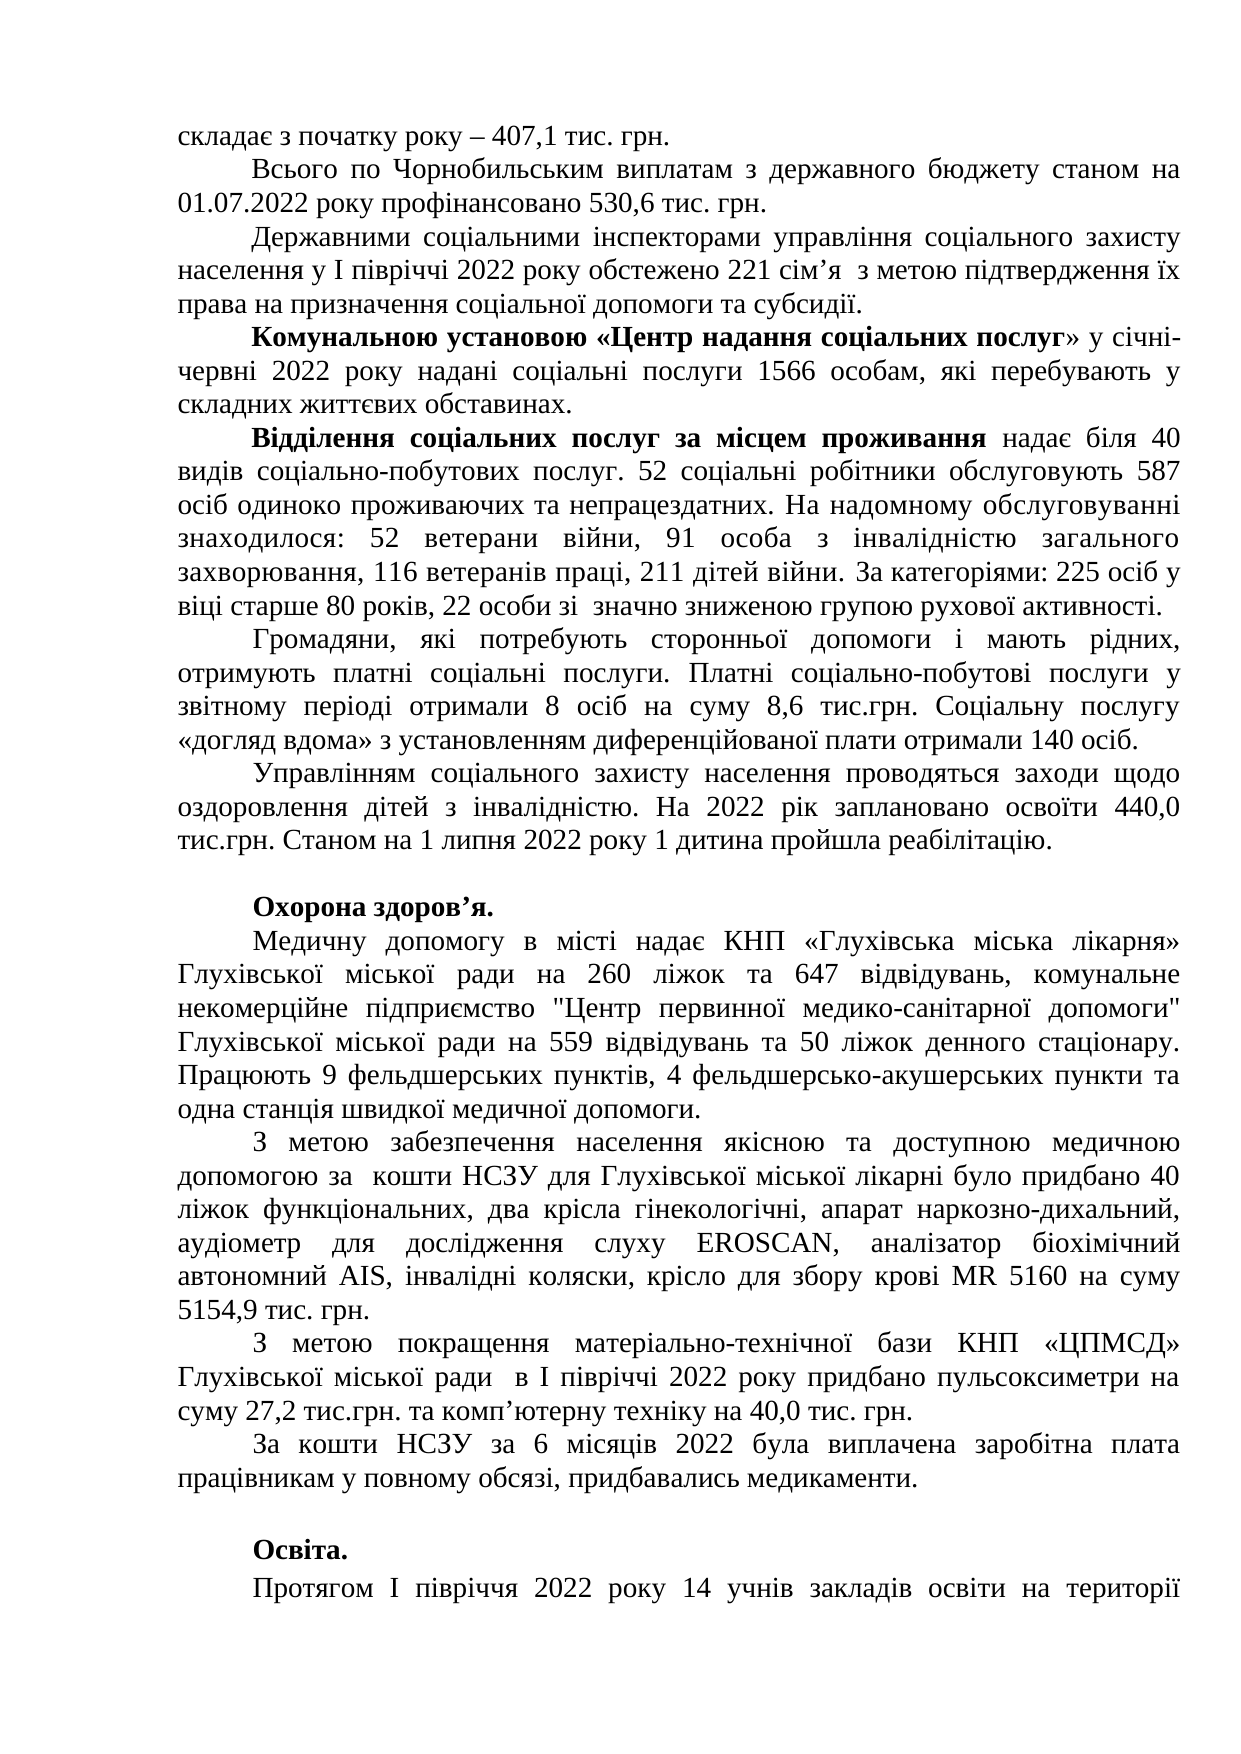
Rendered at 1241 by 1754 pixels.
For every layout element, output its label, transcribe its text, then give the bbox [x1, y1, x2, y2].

text Управлінням соціального захисту населення проводяться заходи щодо оздоровлення дітей з інвалідністю. На 2022 рік заплановано освоїти 440,0 тис.грн. Станом на 1 липня 2022 року 1 дитина пройшла реабілітацію. [177, 755, 1181, 856]
text Комунальною установою «Центр надання соціальних послуг» у січні-червні 2022 року надані соціальні послуги 1566 особам, які перебувають у складних життєвих обставинах. [177, 319, 1181, 420]
text З метою покращення матеріально-технічної бази КНП «ЦПМСД» Глухівської міської ради в І півріччі 2022 року придбано пульсоксиметри на суму 27,2 тис.грн. та комп’ютерну техніку на 40,0 тис. грн. [177, 1326, 1181, 1426]
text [177, 118, 1181, 152]
text Медичну допомогу в місті надає КНП «Глухівська міська лікарня» Глухівської міської ради на 260 ліжок та 647 відвідувань, комунальне некомерційне підприємство "Центр первинної медико-санітарної допомоги" Глухівської міської ради на 559 відвідувань та 50 ліжок денного стаціонару. Працюють 9 фельдшерських пунктів, 4 фельдшерсько-акушерських пункти та одна станція швидкої медичної допомоги. [177, 923, 1181, 1124]
text Відділення соціальних послуг за місцем проживання надає біля 40 видів соціально-побутових послуг. 52 соціальні робітники обслуговують 587 осіб одиноко проживаючих та непрацездатних. На надомному обслуговуванні знаходилося: 52 ветерани війни, 91 особа з інвалідністю загального захворювання, 116 ветеранів праці, 211 дітей війни. За категоріями: 225 осіб у віці старше 80 років, 22 особи зі значно зниженою групою рухової активності. [177, 420, 1181, 621]
text З метою забезпечення населення якісною та доступною медичною допомогою за кошти НСЗУ для Глухівської міської лікарні було придбано 40 ліжок функціональних, два крісла гінекологічні, апарат наркозно-дихальний, аудіометр для дослідження слуху EROSCAN, аналізатор біохімічний автономний АIS, інвалідні коляски, крісло для збору крові MR 5160 на суму 5154,9 тис. грн. [177, 1124, 1181, 1326]
text Всього по Чорнобильським виплатам з державного бюджету станом на 01.07.2022 року профінансовано 530,6 тис. грн. [177, 152, 1181, 219]
text За кошти НСЗУ за 6 місяців 2022 була виплачена заробітна плата працівникам у повному обсязі, придбавались медикаменти. [177, 1426, 1181, 1493]
text Громадяни, які потребують сторонньої допомоги і мають рідних, отримують платні соціальні послуги. Платні соціально-побутові послуги у звітному періоді отримали 8 осіб на суму 8,6 тис.грн. Соціальну послугу «догляд вдома» з установленням диференційованої плати отримали 140 осіб. [177, 621, 1181, 755]
text Державними соціальними інспекторами управління соціального захисту населення у І півріччі 2022 року обстежено 221 сім’я з метою підтвердження їх права на призначення соціальної допомоги та субсидії. [177, 219, 1181, 319]
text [177, 1570, 1181, 1604]
text Освіта. [177, 1532, 1181, 1565]
text Охорона здоров’я. [177, 889, 1181, 923]
